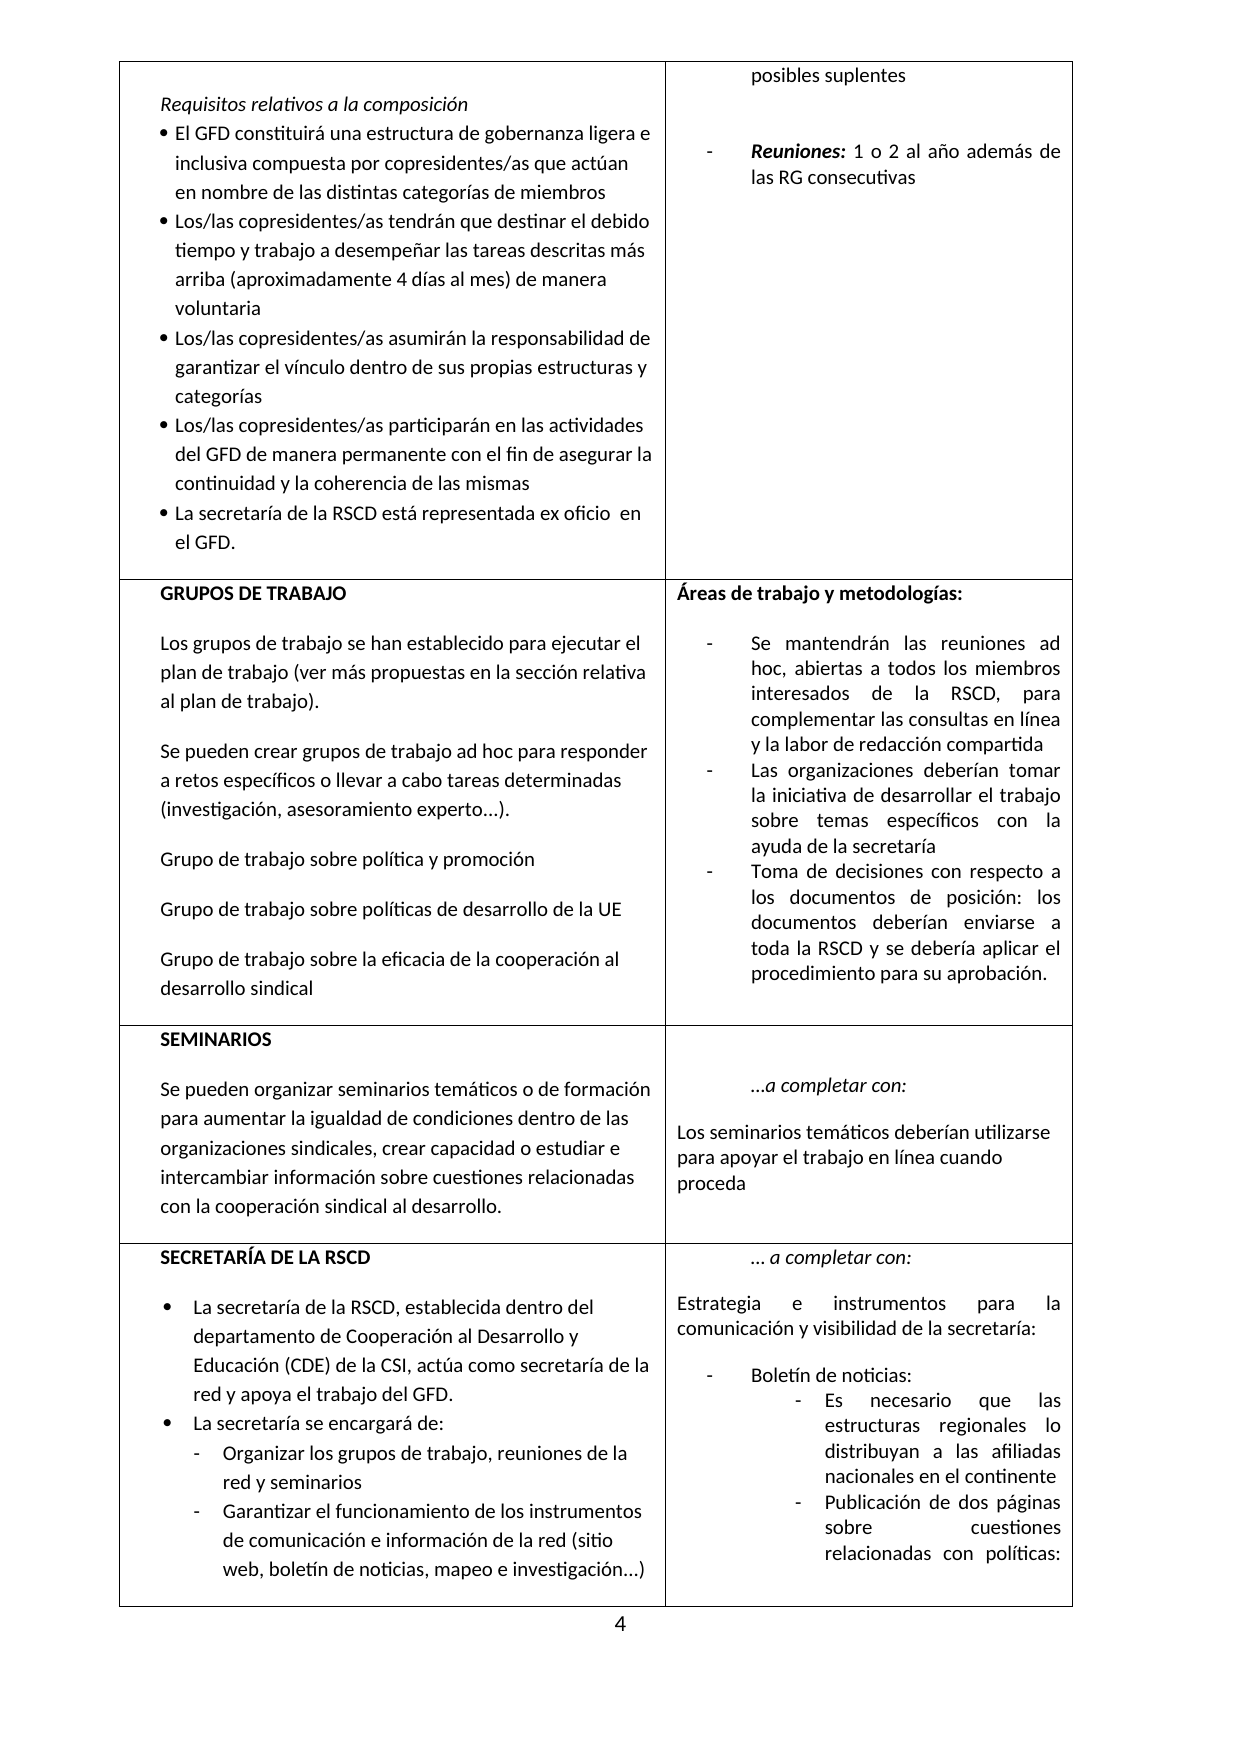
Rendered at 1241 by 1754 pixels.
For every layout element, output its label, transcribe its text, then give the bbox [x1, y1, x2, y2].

table_cell SEMINARIOS Se pueden organizar seminarios temáticos o de formación para aumentar la igualdad de condiciones dentro de las organizaciones sindicales, crear capacidad o estudiar e intercambiar información sobre cuestiones relacionadas con la cooperación sindical al desarrollo. [120, 1026, 665, 1243]
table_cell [666, 62, 1072, 579]
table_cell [120, 1244, 665, 1606]
table_cell Áreas de trabajo y metodologías: Se mantendrán las reuniones ad hoc, abiertas a todos los miembros interesados de la RSCD, para complementar las consultas en línea y la labor de redacción compartida Las organizaciones deberían tomar la iniciativa de desarrollar el trabajo sobre temas específicos con la ayuda de la secretaría Toma de decisiones con respecto a los documentos de posición: los documentos deberían enviarse a toda la RSCD y se debería aplicar el procedimiento para su aprobación. [666, 580, 1072, 1025]
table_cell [666, 1244, 1072, 1606]
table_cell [120, 62, 665, 579]
table_cell GRUPOS DE TRABAJO Los grupos de trabajo se han establecido para ejecutar el plan de trabajo (ver más propuestas en la sección relativa al plan de trabajo). Se pueden crear grupos de trabajo ad hoc para responder a retos específicos o llevar a cabo tareas determinadas (investigación, asesoramiento experto...). Grupo de trabajo sobre política y promoción Grupo de trabajo sobre políticas de desarrollo de la UE Grupo de trabajo sobre la eficacia de la cooperación al desarrollo sindical [120, 580, 665, 1025]
table_cell …a completar con: Los seminarios temáticos deberían utilizarse para apoyar el trabajo en línea cuando proceda [666, 1026, 1072, 1243]
